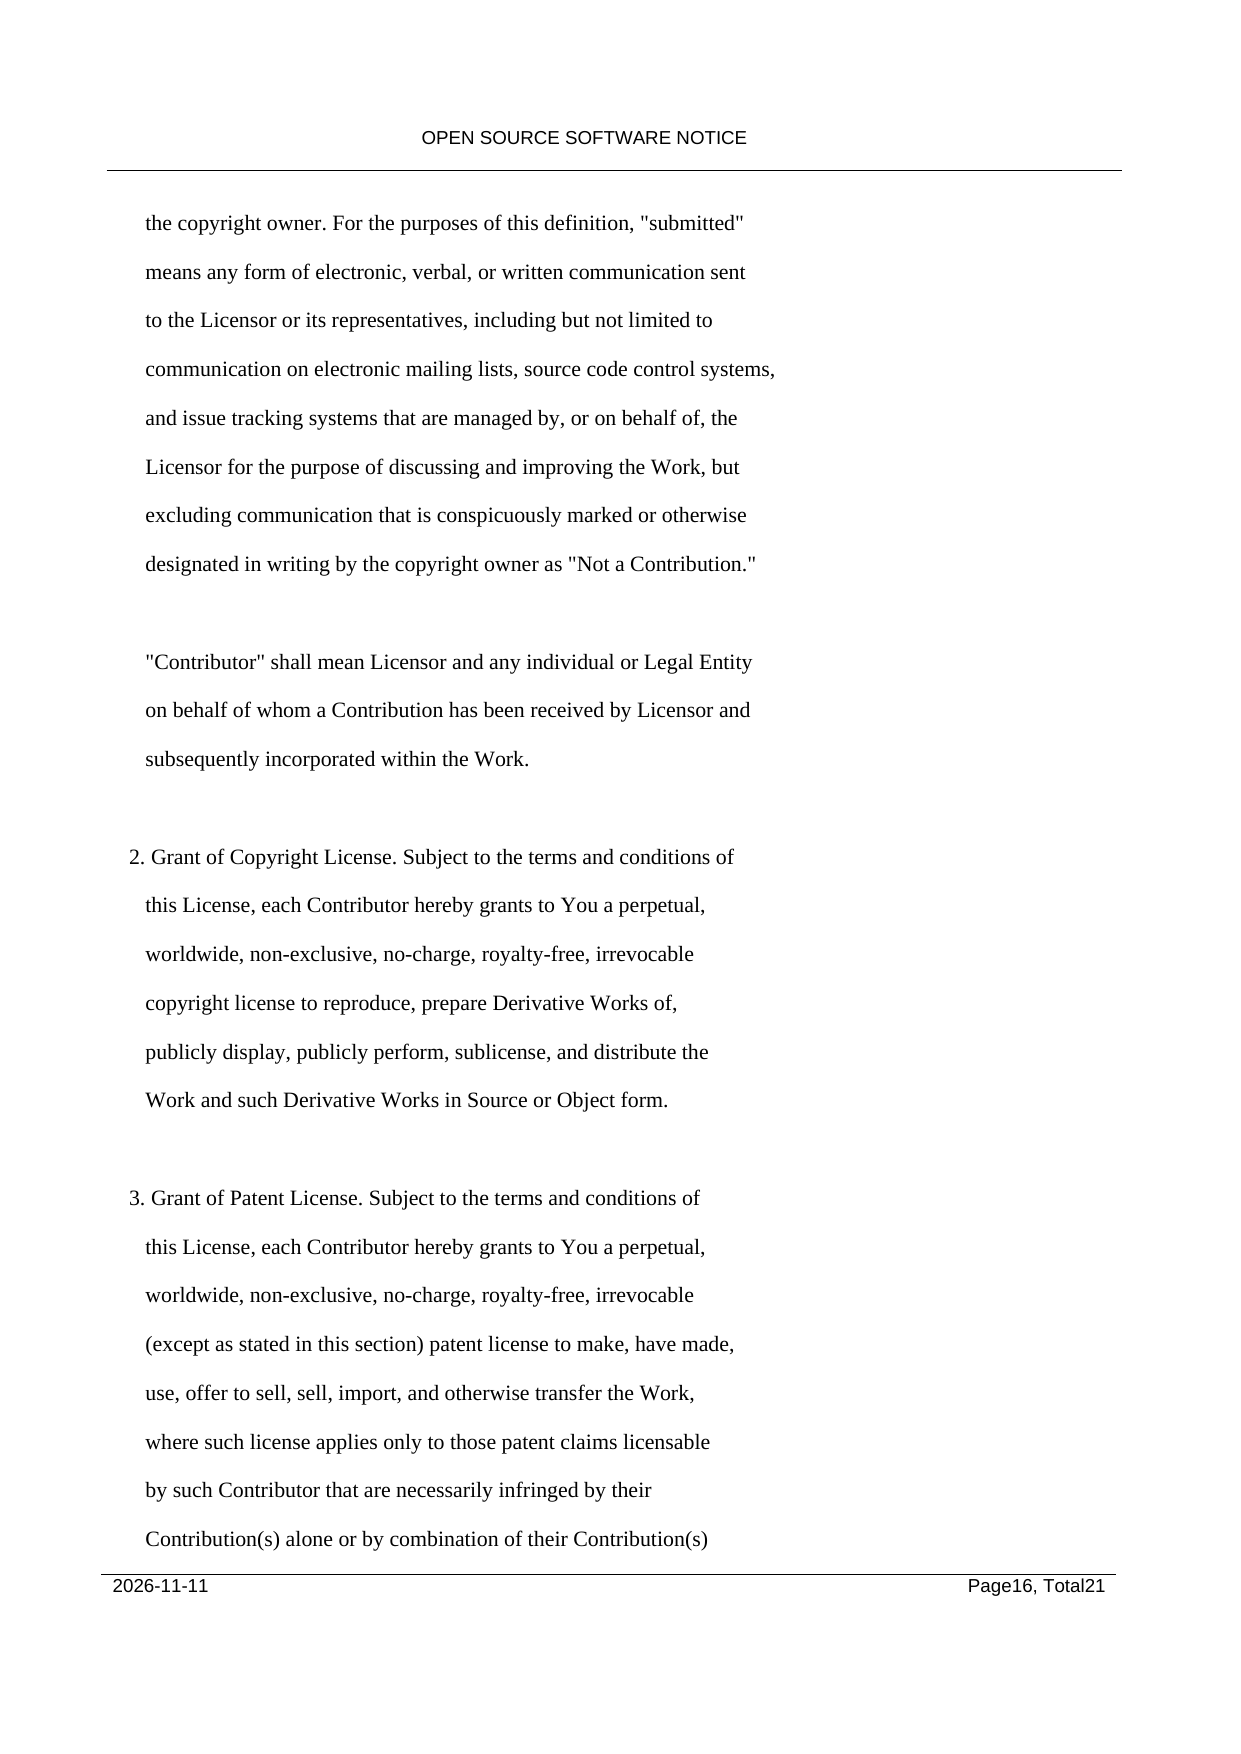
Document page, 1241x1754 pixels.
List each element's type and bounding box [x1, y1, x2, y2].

text [112, 206, 1128, 1555]
